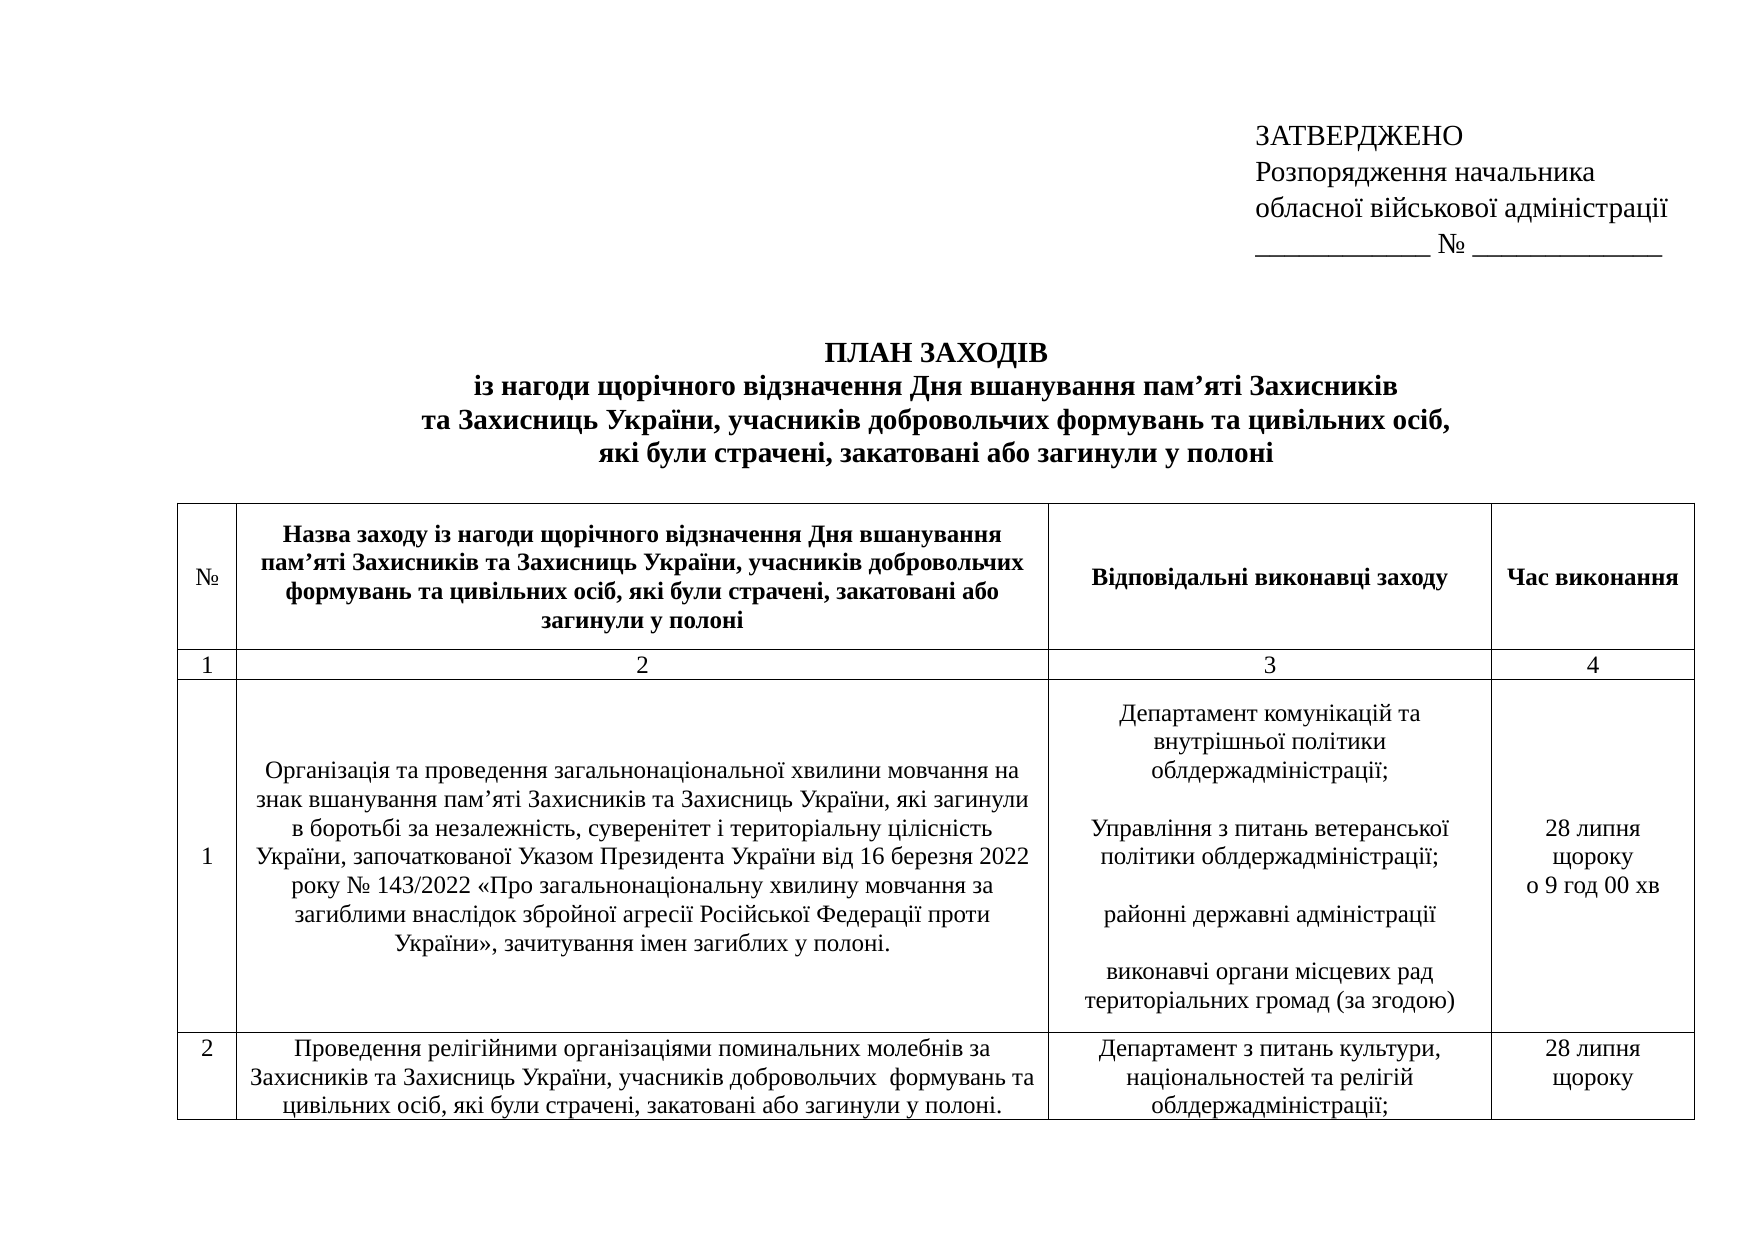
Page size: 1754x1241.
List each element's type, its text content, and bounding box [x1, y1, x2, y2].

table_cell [237, 1033, 1048, 1119]
table_header Відповідальні виконавці заходу [1049, 504, 1491, 649]
table_cell 3 [1049, 650, 1491, 678]
text ПЛАН ЗАХОДІВ [177, 335, 1695, 368]
table_cell 2 [237, 650, 1048, 678]
text із нагоди щорічного відзначення Дня вшанування пам’яті Захисників [177, 368, 1695, 402]
table_header Назва заходу із нагоди щорічного відзначення Дня вшанування пам’яті Захисників та Захисниць України, учасників добровольчих формувань та цивільних осіб, які були страчені, закатовані або загинули у полоні [237, 504, 1048, 649]
text та Захисниць України, учасників добровольчих формувань та цивільних осіб, [177, 402, 1695, 436]
table_cell 1 [178, 650, 236, 678]
table_cell 1 [178, 680, 236, 1032]
text ЗАТВЕРДЖЕНО [1255, 118, 1683, 152]
table_cell 28 липня щороку [1492, 1033, 1694, 1119]
table_cell Департамент комунікацій та внутрішньої політики облдержадміністрації; Управління з питань ветеранської політики облдержадміністрації; районні державні адміністрації виконавчі органи місцевих рад територіальних громад (за згодою) [1049, 680, 1491, 1032]
table_cell 4 [1492, 650, 1694, 678]
table_header № [178, 504, 236, 649]
text які були страчені, закатовані або загинули у полоні [177, 436, 1695, 469]
table_cell 28 липня щороку о 9 год 00 хв [1492, 680, 1694, 1032]
text Розпорядження начальника [1255, 154, 1683, 188]
text обласної військової адміністрації [1255, 190, 1683, 224]
table_cell 2 [178, 1033, 236, 1119]
table_header Час виконання [1492, 504, 1694, 649]
text ____________ № _____________ [1255, 227, 1683, 260]
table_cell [1049, 1033, 1491, 1119]
table_cell Організація та проведення загальнонаціональної хвилини мовчання на знак вшанування пам’яті Захисників та Захисниць України, які загинули в боротьбі за незалежність, суверенітет і територіальну цілісність України, започаткованої Указом Президента України від 16 березня 2022 року № 143/2022 «Про загальнонаціональну хвилину мовчання за загиблими внаслідок збройної агресії Російської Федерації проти України», зачитування імен загиблих у полоні. [237, 680, 1048, 1032]
